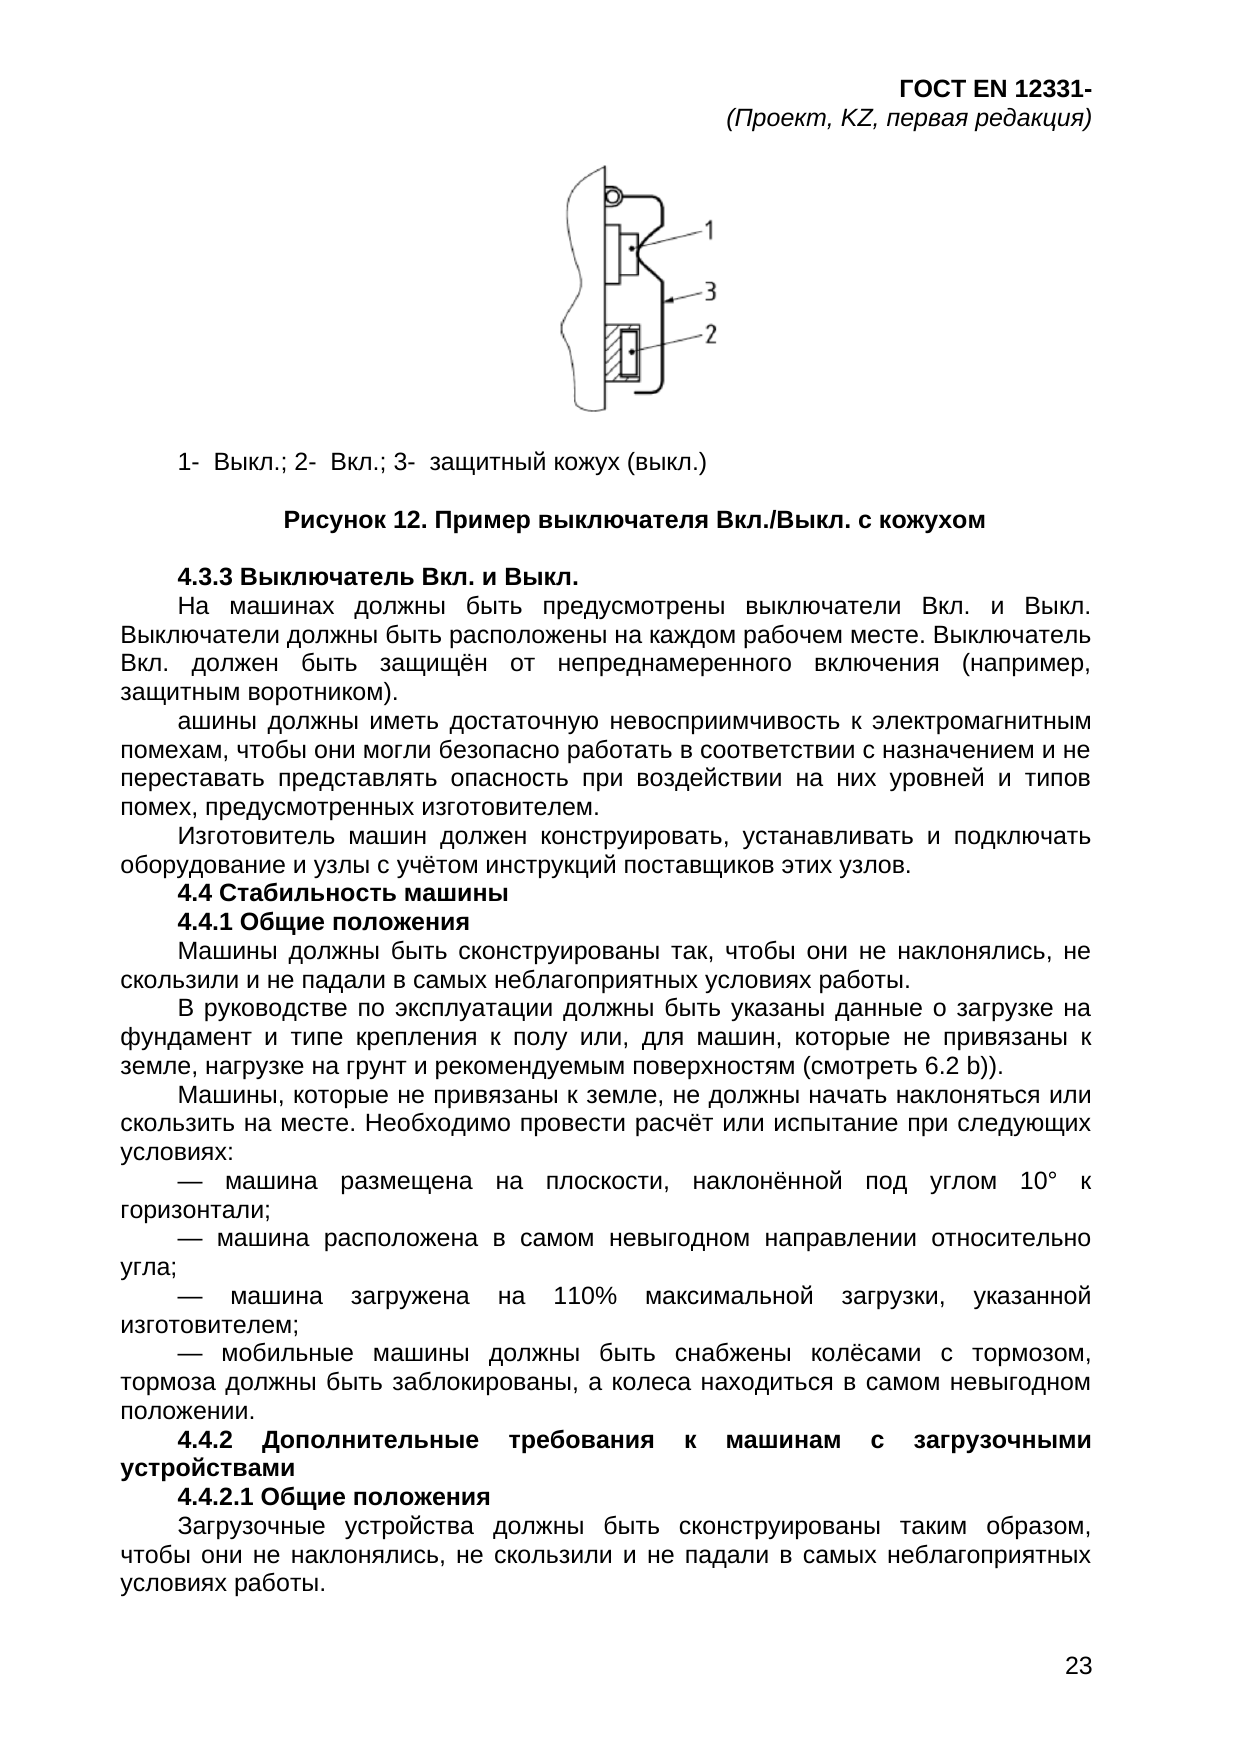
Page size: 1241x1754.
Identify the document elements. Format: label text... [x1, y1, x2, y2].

text — машина размещена на плоскости, наклонённой под углом 10° к горизонтали; [120, 1166, 1092, 1223]
text Изготовитель машин должен конструировать, устанавливать и подключать оборудование и узлы с учётом инструкций поставщиков этих узлов. [120, 821, 1092, 878]
text — машина загружена на 110% максимальной загрузки, указанной изготовителем; [120, 1281, 1092, 1338]
text 4.4.1 Общие положения [120, 907, 1092, 936]
text В руководстве по эксплуатации должны быть указаны данные о загрузке на фундамент и типе крепления к полу или, для машин, которые не привязаны к земле, нагрузке на грунт и рекомендуемым поверхностям (смотреть 6.2 b)). [120, 993, 1092, 1079]
text На машинах должны быть предусмотрены выключатели Вкл. и Выкл. Выключатели должны быть расположены на каждом рабочем месте. Выключатель Вкл. должен быть защищён от непреднамеренного включения (например, защитным воротником). [120, 591, 1092, 706]
text 4.3.3 Выключатель Вкл. и Выкл. [120, 562, 1092, 591]
text Загрузочные устройства должны быть сконструированы таким образом, чтобы они не наклонялись, не скользили и не падали в самых неблагоприятных условиях работы. [120, 1511, 1092, 1597]
text Машины, которые не привязаны к земле, не должны начать наклоняться или скользить на месте. Необходимо провести расчёт или испытание при следующих условиях: [120, 1079, 1092, 1166]
picture [519, 147, 750, 419]
text Машины должны быть сконструированы так, чтобы они не наклонялись, не скользили и не падали в самых неблагоприятных условиях работы. [120, 936, 1092, 993]
text — машина расположена в самом невыгодном направлении относительно угла; [120, 1223, 1092, 1281]
text 4.4.2 Дополнительные требования к машинам с загрузочными устройствами [120, 1424, 1092, 1482]
text Рисунок 12. Пример выключателя Вкл./Выкл. с кожухом [120, 504, 1092, 533]
text — мобильные машины должны быть снабжены колёсами с тормозом, тормоза должны быть заблокированы, а колеса находиться в самом невыгодном положении. [120, 1338, 1092, 1424]
text ашины должны иметь достаточную невосприимчивость к электромагнитным помехам, чтобы они могли безопасно работать в соответствии с назначением и не переставать представлять опасность при воздействии на них уровней и типов помех, предусмотренных изготовителем. [120, 706, 1092, 821]
text 1- Выкл.; 2- Вкл.; 3- защитный кожух (выкл.) [120, 447, 1092, 476]
text 4.4.2.1 Общие положения [120, 1482, 1092, 1511]
text 4.4 Стабильность машины [120, 878, 1092, 907]
